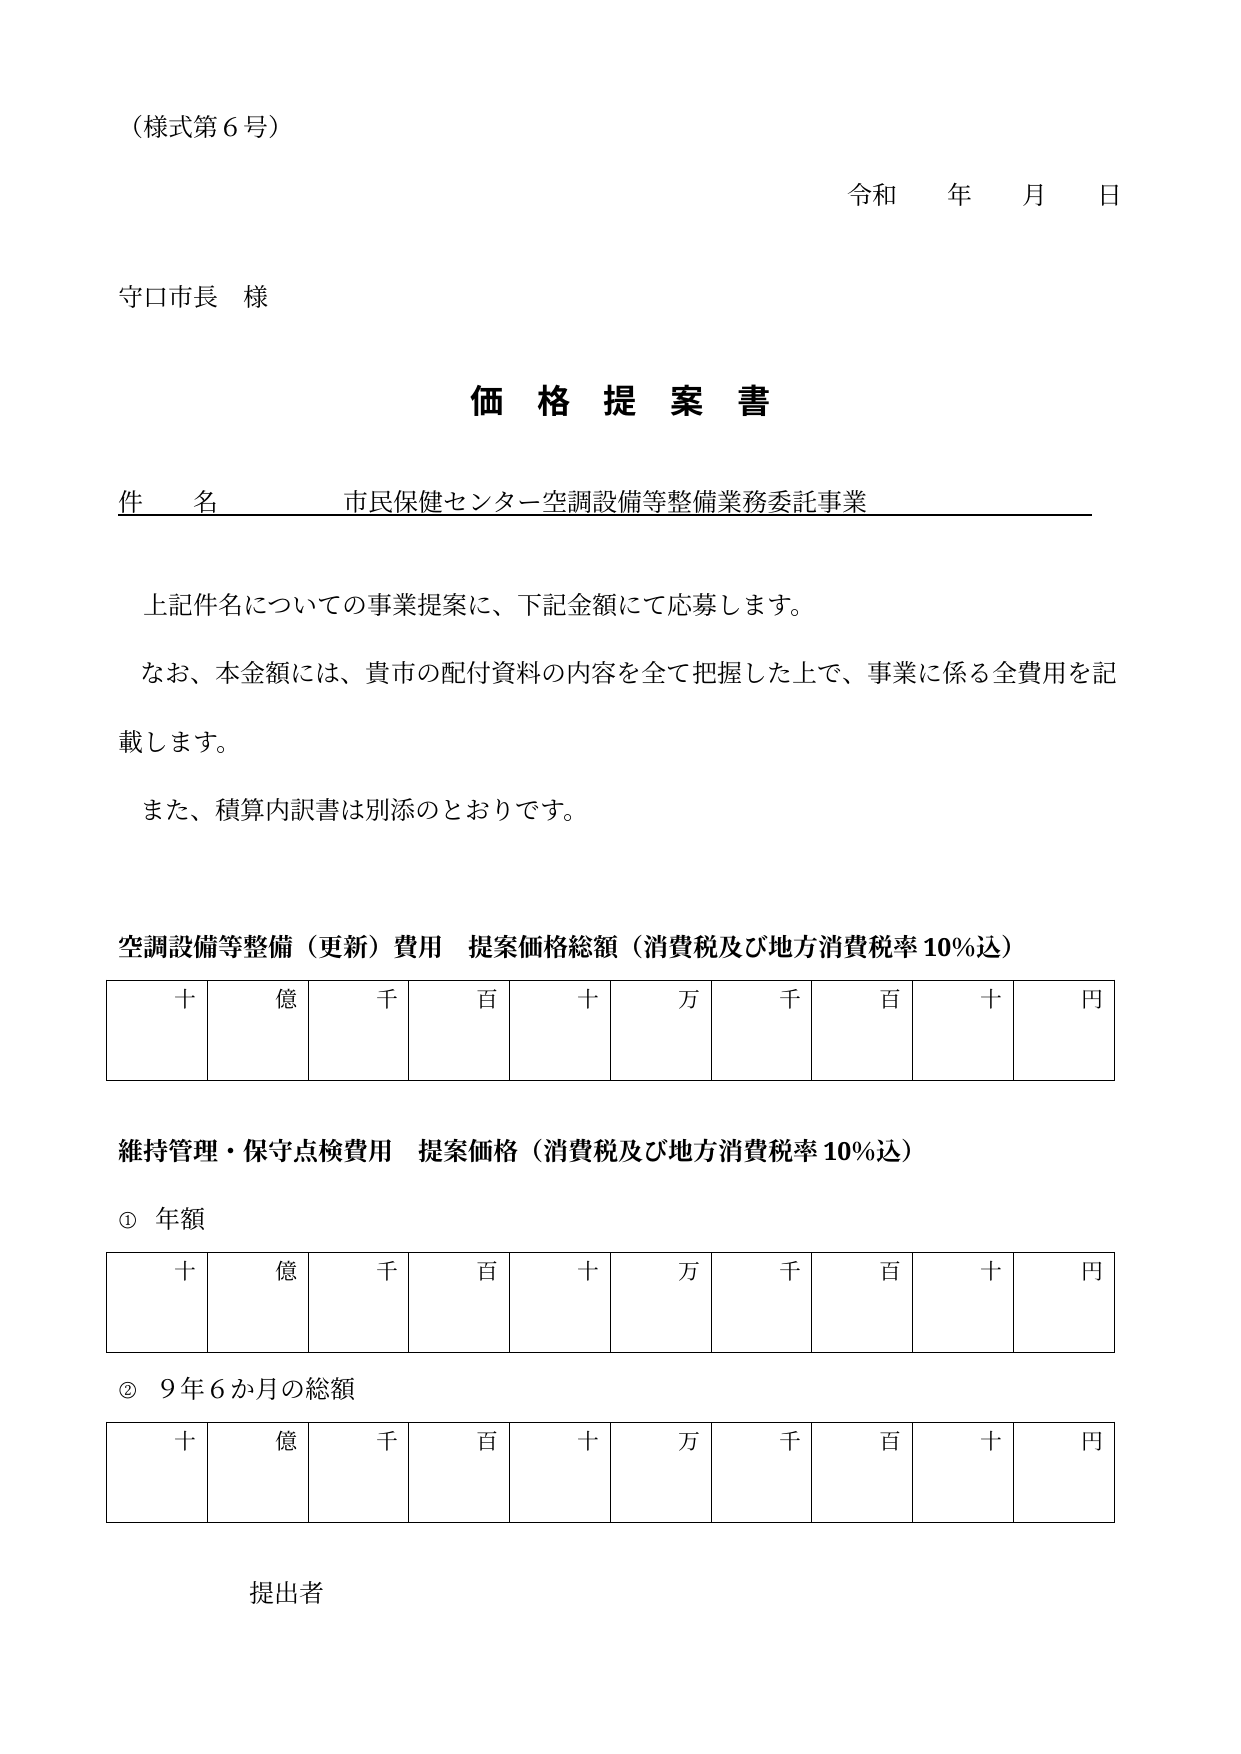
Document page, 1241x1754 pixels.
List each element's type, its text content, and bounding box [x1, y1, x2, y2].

text 維持管理・保守点検費用 提案価格（消費税及び地方消費税率10％込） [118, 1115, 1122, 1183]
table_header 億 [208, 981, 308, 1080]
text 提出者 [118, 1557, 597, 1626]
table_header 十 [913, 1253, 1013, 1352]
table_header 百 [409, 1253, 509, 1352]
table_header 十 [510, 1253, 610, 1352]
list 年額 [118, 1183, 1122, 1252]
text なお、本金額には、貴市の配付資料の内容を全て把握した上で、事業に係る全費用を記載します。 [118, 638, 1122, 774]
table_header 万 [611, 981, 711, 1080]
table_header 千 [712, 1253, 811, 1352]
text 価 格 提 案 書 [118, 364, 1122, 433]
table_header 千 [309, 1253, 408, 1352]
text （様式第６号） [118, 91, 1122, 159]
table_header 億 [208, 1253, 308, 1352]
table_header 万 [611, 1253, 711, 1352]
table_header 百 [409, 981, 509, 1080]
table_header 億 [208, 1423, 308, 1522]
text 空調設備等整備（更新）費用 提案価格総額（消費税及び地方消費税率10％込） [118, 911, 1122, 979]
table_header 十 [107, 1423, 207, 1522]
table_header 十 [107, 981, 207, 1080]
table_header 百 [812, 1423, 912, 1522]
text 件 名 市民保健センター空調設備等整備業務委託事業 [118, 467, 1122, 535]
table_header 万 [611, 1423, 711, 1522]
text 令和 年 月 日 [118, 159, 1122, 228]
table_header 円 [1014, 1423, 1114, 1522]
table_header 十 [510, 1423, 610, 1522]
table_header 十 [510, 981, 610, 1080]
table_header 円 [1014, 1253, 1114, 1352]
table_header 十 [913, 1423, 1013, 1522]
table_header 円 [1014, 981, 1114, 1080]
text また、積算内訳書は別添のとおりです。 [118, 774, 1122, 843]
text 守口市長 様 [118, 262, 1122, 330]
table_header 千 [712, 981, 811, 1080]
table_header 十 [913, 981, 1013, 1080]
table_header 千 [712, 1423, 811, 1522]
table_header 十 [107, 1253, 207, 1352]
list ９年６か月の総額 [118, 1353, 1122, 1422]
text 上記件名についての事業提案に、下記金額にて応募します。 [118, 569, 1122, 638]
table_header 百 [812, 981, 912, 1080]
table_header 百 [812, 1253, 912, 1352]
table_header 千 [309, 1423, 408, 1522]
table_header 千 [309, 981, 408, 1080]
table_header 百 [409, 1423, 509, 1522]
